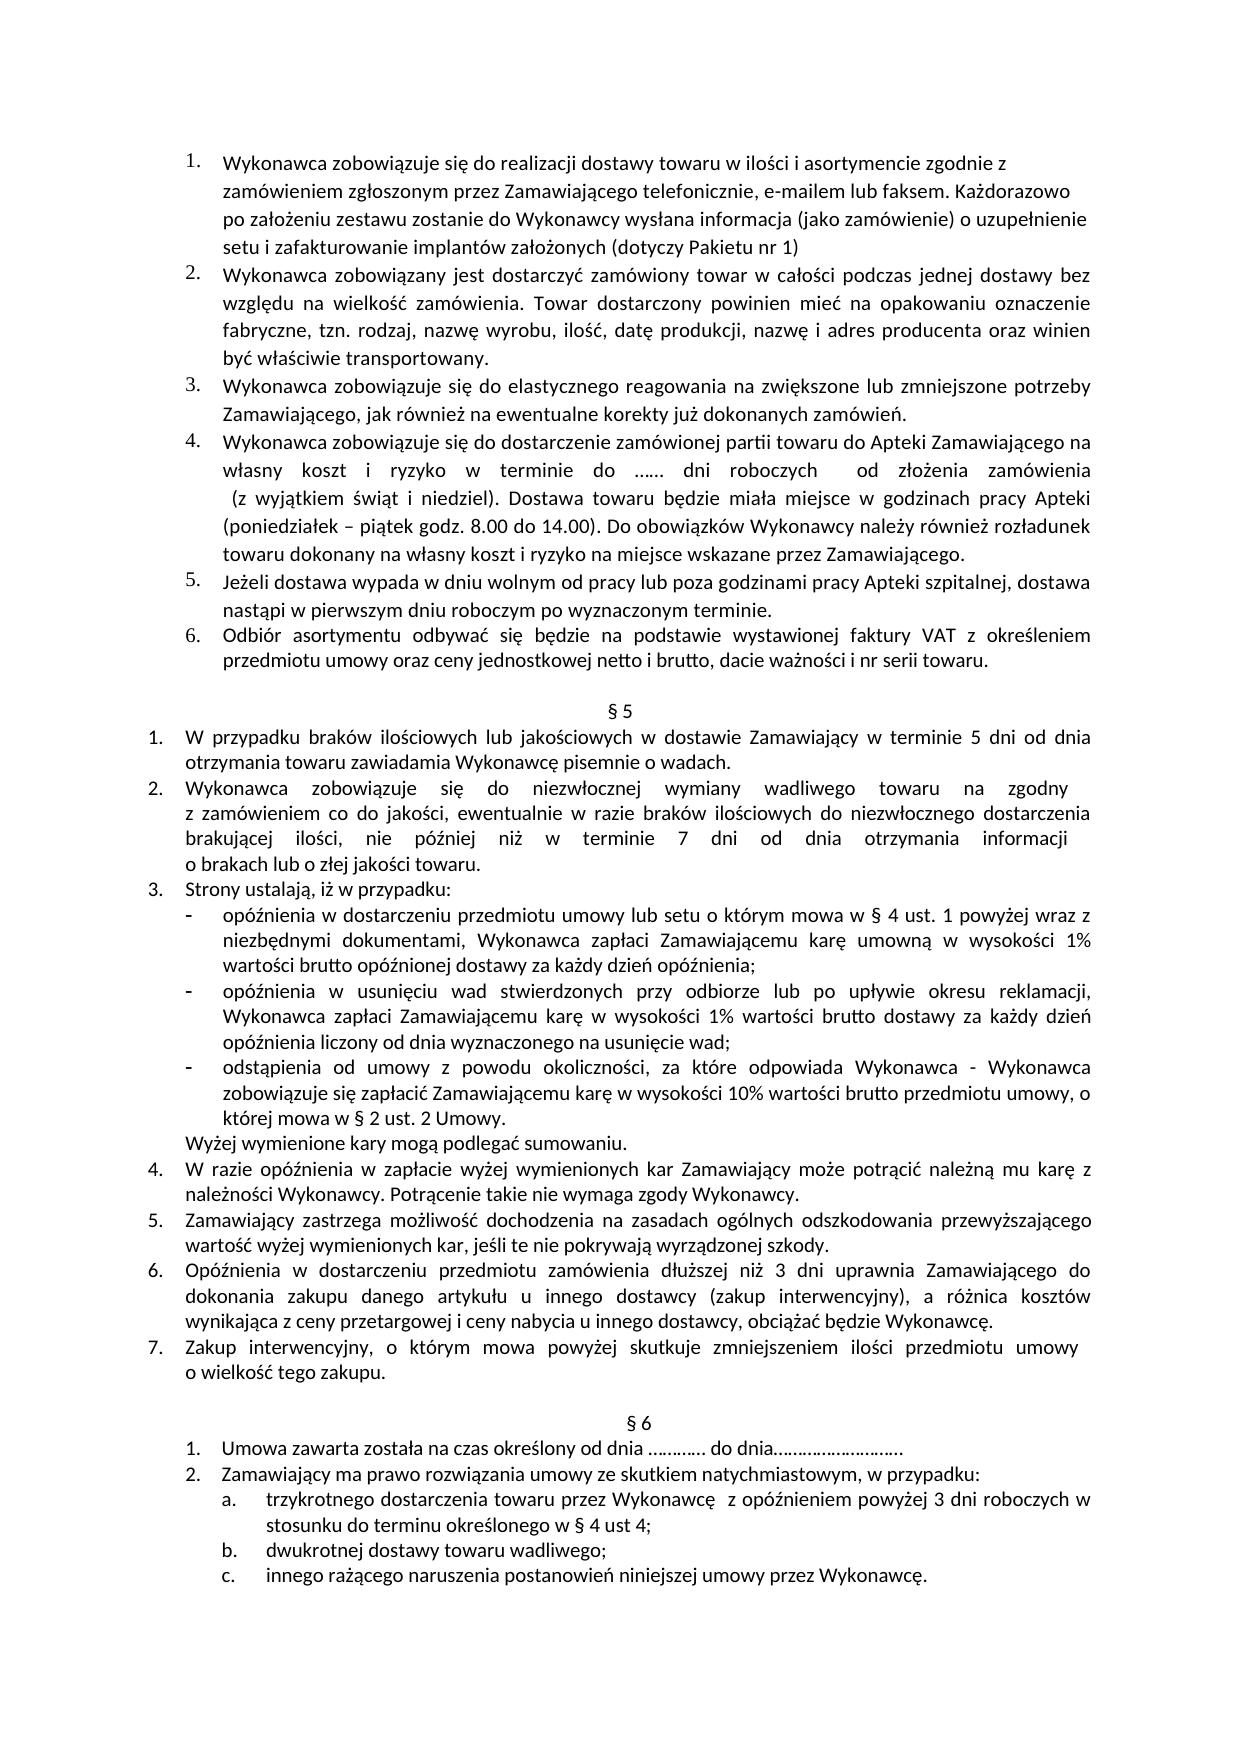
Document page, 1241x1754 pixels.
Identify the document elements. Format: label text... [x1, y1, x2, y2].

list opóźnienia w usunięciu wad stwierdzonych przy odbiorze lub po upływie okresu reklamacji, Wykonawca zapłaci Zamawiającemu karę w wysokości 1% wartości brutto dostawy za każdy dzień opóźnienia liczony od dnia wyznaczonego na usunięcie wad; [185, 978, 1093, 1054]
text § 6 [185, 1410, 1093, 1436]
text Wyżej wymienione kary mogą podlegać sumowaniu. [185, 1131, 1093, 1156]
list Jeżeli dostawa wypada w dniu wolnym od pracy lub poza godzinami pracy Apteki szpitalnej, dostawa nastąpi w pierwszym dniu roboczym po wyznaczonym terminie. [185, 566, 1093, 622]
list W przypadku braków ilościowych lub jakościowych w dostawie Zamawiający w terminie 5 dni od dnia otrzymania towaru zawiadamia Wykonawcę pisemnie o wadach. [148, 724, 1093, 775]
list dwukrotnej dostawy towaru wadliwego; [221, 1537, 1093, 1563]
list trzykrotnego dostarczenia towaru przez Wykonawcę z opóźnieniem powyżej 3 dni roboczych w stosunku do terminu określonego w § 4 ust 4; [221, 1486, 1093, 1537]
list opóźnienia w dostarczeniu przedmiotu umowy lub setu o którym mowa w § 4 ust. 1 powyżej wraz z niezbędnymi dokumentami, Wykonawca zapłaci Zamawiającemu karę umowną w wysokości 1% wartości brutto opóźnionej dostawy za każdy dzień opóźnienia; [185, 902, 1093, 978]
list Strony ustalają, iż w przypadku: [148, 876, 1093, 902]
list Opóźnienia w dostarczeniu przedmiotu zamówienia dłuższej niż 3 dni uprawnia Zamawiającego do dokonania zakupu danego artykułu u innego dostawcy (zakup interwencyjny), a różnica kosztów wynikająca z ceny przetargowej i ceny nabycia u innego dostawcy, obciążać będzie Wykonawcę. [148, 1258, 1093, 1334]
list W razie opóźnienia w zapłacie wyżej wymienionych kar Zamawiający może potrącić należną mu karę z należności Wykonawcy. Potrącenie takie nie wymaga zgody Wykonawcy. [148, 1156, 1093, 1207]
list Zamawiający zastrzega możliwość dochodzenia na zasadach ogólnych odszkodowania przewyższającego wartość wyżej wymienionych kar, jeśli te nie pokrywają wyrządzonej szkody. [148, 1207, 1093, 1258]
text 1. Umowa zawarta została na czas określony od dnia ………… do dnia……………………… [185, 1436, 1093, 1461]
list Odbiór asortymentu odbywać się będzie na podstawie wystawionej faktury VAT z określeniem przedmiotu umowy oraz ceny jednostkowej netto i brutto, dacie ważności i nr serii towaru. [185, 622, 1093, 673]
list innego rażącego naruszenia postanowień niniejszej umowy przez Wykonawcę. [221, 1563, 1093, 1588]
text § 5 [148, 698, 1093, 724]
list Wykonawca zobowiązuje się do elastycznego reagowania na zwiększone lub zmniejszone potrzeby Zamawiającego, jak również na ewentualne korekty już dokonanych zamówień. [185, 371, 1093, 427]
list odstąpienia od umowy z powodu okoliczności, za które odpowiada Wykonawca - Wykonawca zobowiązuje się zapłacić Zamawiającemu karę w wysokości 10% wartości brutto przedmiotu umowy, o której mowa w § 2 ust. 2 Umowy. [185, 1054, 1093, 1131]
list Zakup interwencyjny, o którym mowa powyżej skutkuje zmniejszeniem ilości przedmiotu umowy o wielkość tego zakupu. [148, 1334, 1093, 1385]
list Wykonawca zobowiązuje się do niezwłocznej wymiany wadliwego towaru na zgodny z zamówieniem co do jakości, ewentualnie w razie braków ilościowych do niezwłocznego dostarczenia brakującej ilości, nie później niż w terminie 7 dni od dnia otrzymania informacji o brakach lub o złej jakości towaru. [148, 775, 1093, 876]
list Wykonawca zobowiązuje się do realizacji dostawy towaru w ilości i asortymencie zgodnie z zamówieniem zgłoszonym przez Zamawiającego telefonicznie, e-mailem lub faksem. Każdorazowo po założeniu zestawu zostanie do Wykonawcy wysłana informacja (jako zamówienie) o uzupełnienie setu i zafakturowanie implantów założonych (dotyczy Pakietu nr 1) [185, 148, 1093, 259]
text 2. Zamawiający ma prawo rozwiązania umowy ze skutkiem natychmiastowym, w przypadku: [185, 1461, 1093, 1486]
list Wykonawca zobowiązuje się do dostarczenie zamówionej partii towaru do Apteki Zamawiającego na własny koszt i ryzyko w terminie do …… dni roboczych od złożenia zamówienia (z wyjątkiem świąt i niedziel). Dostawa towaru będzie miała miejsce w godzinach pracy Apteki (poniedziałek – piątek godz. 8.00 do 14.00). Do obowiązków Wykonawcy należy również rozładunek towaru dokonany na własny koszt i ryzyko na miejsce wskazane przez Zamawiającego. [185, 427, 1093, 566]
list Wykonawca zobowiązany jest dostarczyć zamówiony towar w całości podczas jednej dostawy bez względu na wielkość zamówienia. Towar dostarczony powinien mieć na opakowaniu oznaczenie fabryczne, tzn. rodzaj, nazwę wyrobu, ilość, datę produkcji, nazwę i adres producenta oraz winien być właściwie transportowany. [185, 259, 1093, 371]
